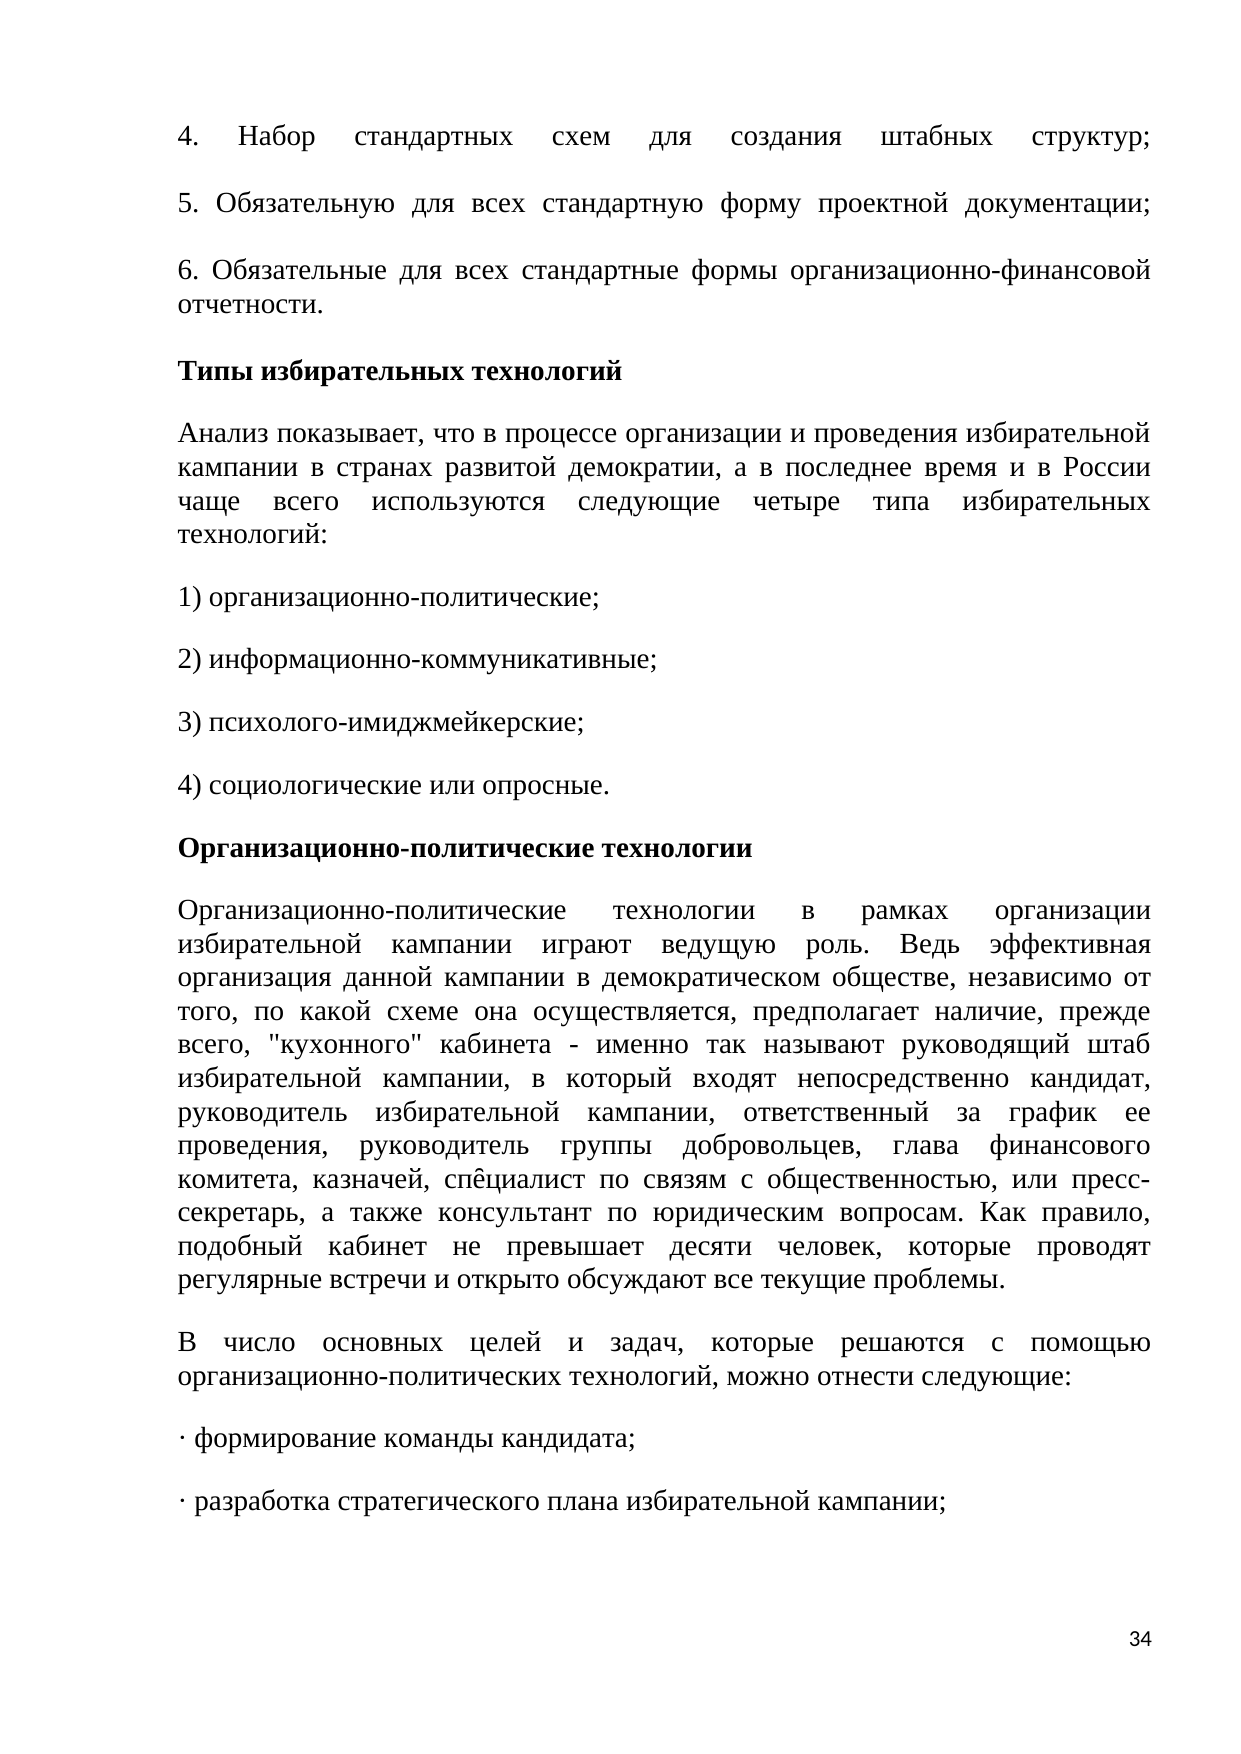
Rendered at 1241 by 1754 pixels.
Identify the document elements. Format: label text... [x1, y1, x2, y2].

text 1) организационно-политические; [177, 579, 1152, 612]
text 2) информационно-коммуникативные; [177, 642, 1152, 675]
text Организационно-политические технологии в рамках организации избирательной кампании играют ведущую роль. Ведь эффективная организация данной кампании в демократическом обществе, независимо от того, по какой схеме она осуществляется, предполагает наличие, прежде всего, "кухонного" кабинета - именно так называют руководящий штаб избирательной кампании, в который входят непосредственно кандидат, руководитель избирательной кампании, ответственный за график ее проведения, руководитель группы добровольцев, глава финансового комитета, казначей, сᴨȇциалист по связям с общественностью, или пресс-секретарь, а также консультант по юридическим вопросам. Как правило, подобный кабинет не превышает десяти человек, которые проводят регулярные встречи и открыто обсуждают все текущие проблемы. [177, 892, 1152, 1295]
text Анализ показывает, что в процессе организации и проведения избирательной кампании в странах развитой демократии, а в последнее время и в России чаще всего используются следующие четыре типа избирательных технологий: [177, 416, 1152, 550]
text В число основных целей и задач, которые решаются с помощью организационно-политических технологий, можно отнести следующие: [177, 1324, 1152, 1391]
text 4. Набор стандартных схем для создания штабных структур; 5. Обязательную для всех стандартную форму проектной документации; 6. Обязательные для всех стандартные формы организационно-финансовой отчетности. Типы избирательных технологий [177, 118, 1152, 386]
text · разработка стратегического плана избирательной кампании; [177, 1483, 1152, 1517]
text · формирование команды кандидата; [177, 1420, 1152, 1454]
text 3) психолого-имиджмейкерские; [177, 704, 1152, 738]
text Организационно-политические технологии [177, 830, 1152, 863]
text 4) социологические или опросные. [177, 767, 1152, 801]
